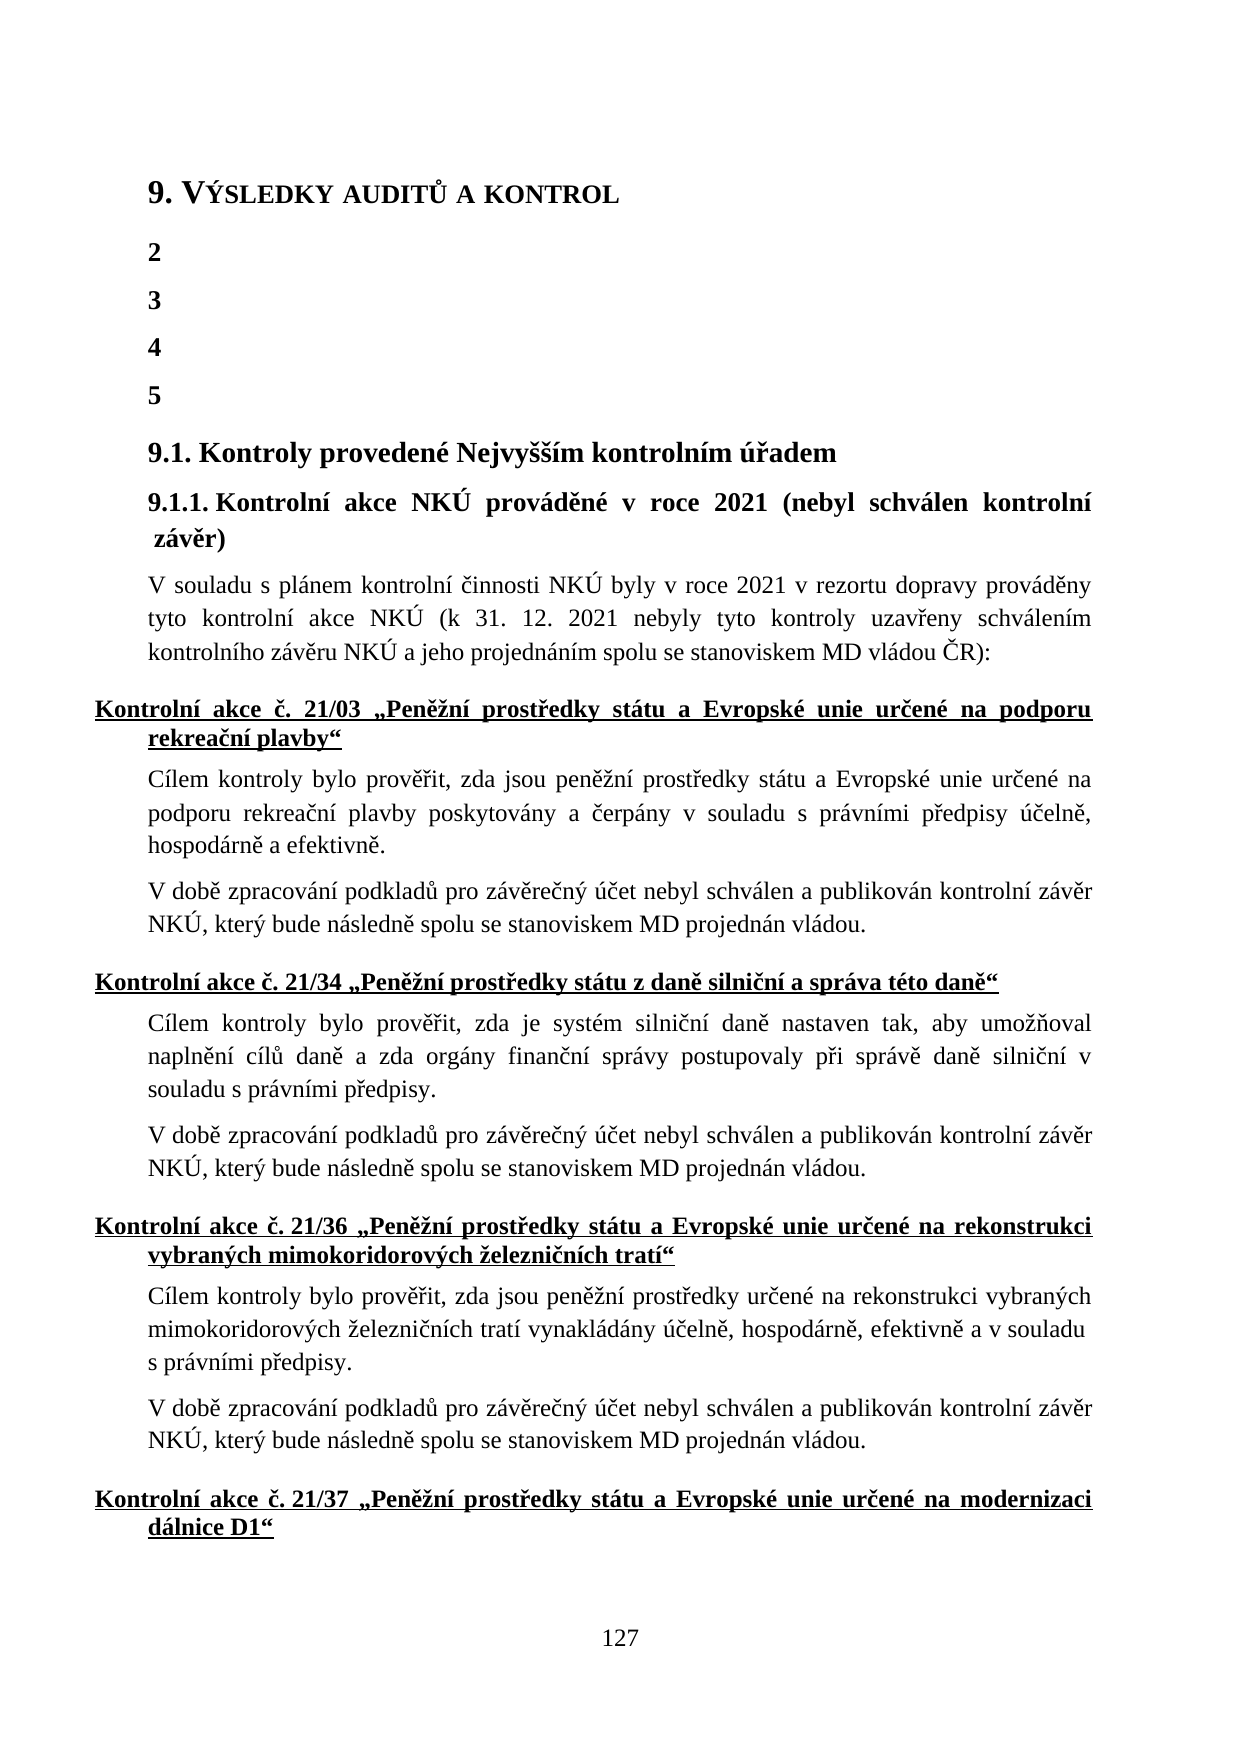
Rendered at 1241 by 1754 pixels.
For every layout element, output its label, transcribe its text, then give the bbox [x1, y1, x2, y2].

text Kontrolní akce č. 21/03 „Peněžní prostředky státu a Evropské unie určené na podporu rekreační plavby“ [94, 720, 1093, 752]
text Kontrolní akce č. 21/34 „Peněžní prostředky státu z daně silniční a správa této daně“ [94, 967, 1093, 996]
text Kontrolní akce NKÚ prováděné v roce 2021 (nebyl schválen kontrolní závěr) [148, 487, 1093, 553]
text V souladu s plánem kontrolní činnosti NKÚ byly v roce 2021 v rezortu dopravy prováděny tyto kontrolní akce NKÚ (k 31. 12. 2021 nebyly tyto kontroly uzavřeny schválením kontrolního závěru NKÚ a jeho projednáním spolu se stanoviskem MD vládou ČR): [148, 571, 1093, 665]
text Cílem kontroly bylo prověřit, zda jsou peněžní prostředky státu a Evropské unie určené na podporu rekreační plavby poskytovány a čerpány v souladu s právními předpisy účelně, hospodárně a efektivně. [148, 764, 1093, 859]
text Kontrolní akce č. 21/36 „Peněžní prostředky státu a Evropské unie určené na rekonstrukci vybraných mimokoridorových železničních tratí“ [94, 1211, 1093, 1236]
text Výsledky auditů a kontrol [148, 173, 1093, 211]
text V době zpracování podkladů pro závěrečný účet nebyl schválen a publikován kontrolní závěr NKÚ, který bude následně spolu se stanoviskem MD projednán vládou. [148, 1393, 1093, 1454]
text Kontroly provedené Nejvyšším kontrolním úřadem [148, 436, 1093, 469]
text Kontrolní akce č. 21/37 „Peněžní prostředky státu a Evropské unie určené na modernizaci dálnice D1“ [94, 1484, 1093, 1509]
text Cílem kontroly bylo prověřit, zda je systém silniční daně nastaven tak, aby umožňoval naplnění cílů daně a zda orgány finanční správy postupovaly při správě daně silniční v souladu s právními předpisy. [148, 1008, 1093, 1103]
text Kontrolní akce č. 21/36 „Peněžní prostředky státu a Evropské unie určené na rekonstrukci vybraných mimokoridorových železničních tratí“ [94, 1237, 1093, 1268]
text Cílem kontroly bylo prověřit, zda jsou peněžní prostředky určené na rekonstrukci vybraných mimokoridorových železničních tratí vynakládány účelně, hospodárně, efektivně a v souladu s právními předpisy. [148, 1281, 1093, 1376]
text V době zpracování podkladů pro závěrečný účet nebyl schválen a publikován kontrolní závěr NKÚ, který bude následně spolu se stanoviskem MD projednán vládou. [148, 876, 1093, 938]
text Kontrolní akce č. 21/03 „Peněžní prostředky státu a Evropské unie určené na podporu rekreační plavby“ [94, 694, 1093, 719]
text V době zpracování podkladů pro závěrečný účet nebyl schválen a publikován kontrolní závěr NKÚ, který bude následně spolu se stanoviskem MD projednán vládou. [148, 1120, 1093, 1182]
text Kontrolní akce č. 21/37 „Peněžní prostředky státu a Evropské unie určené na modernizaci dálnice D1“ [94, 1510, 1093, 1541]
